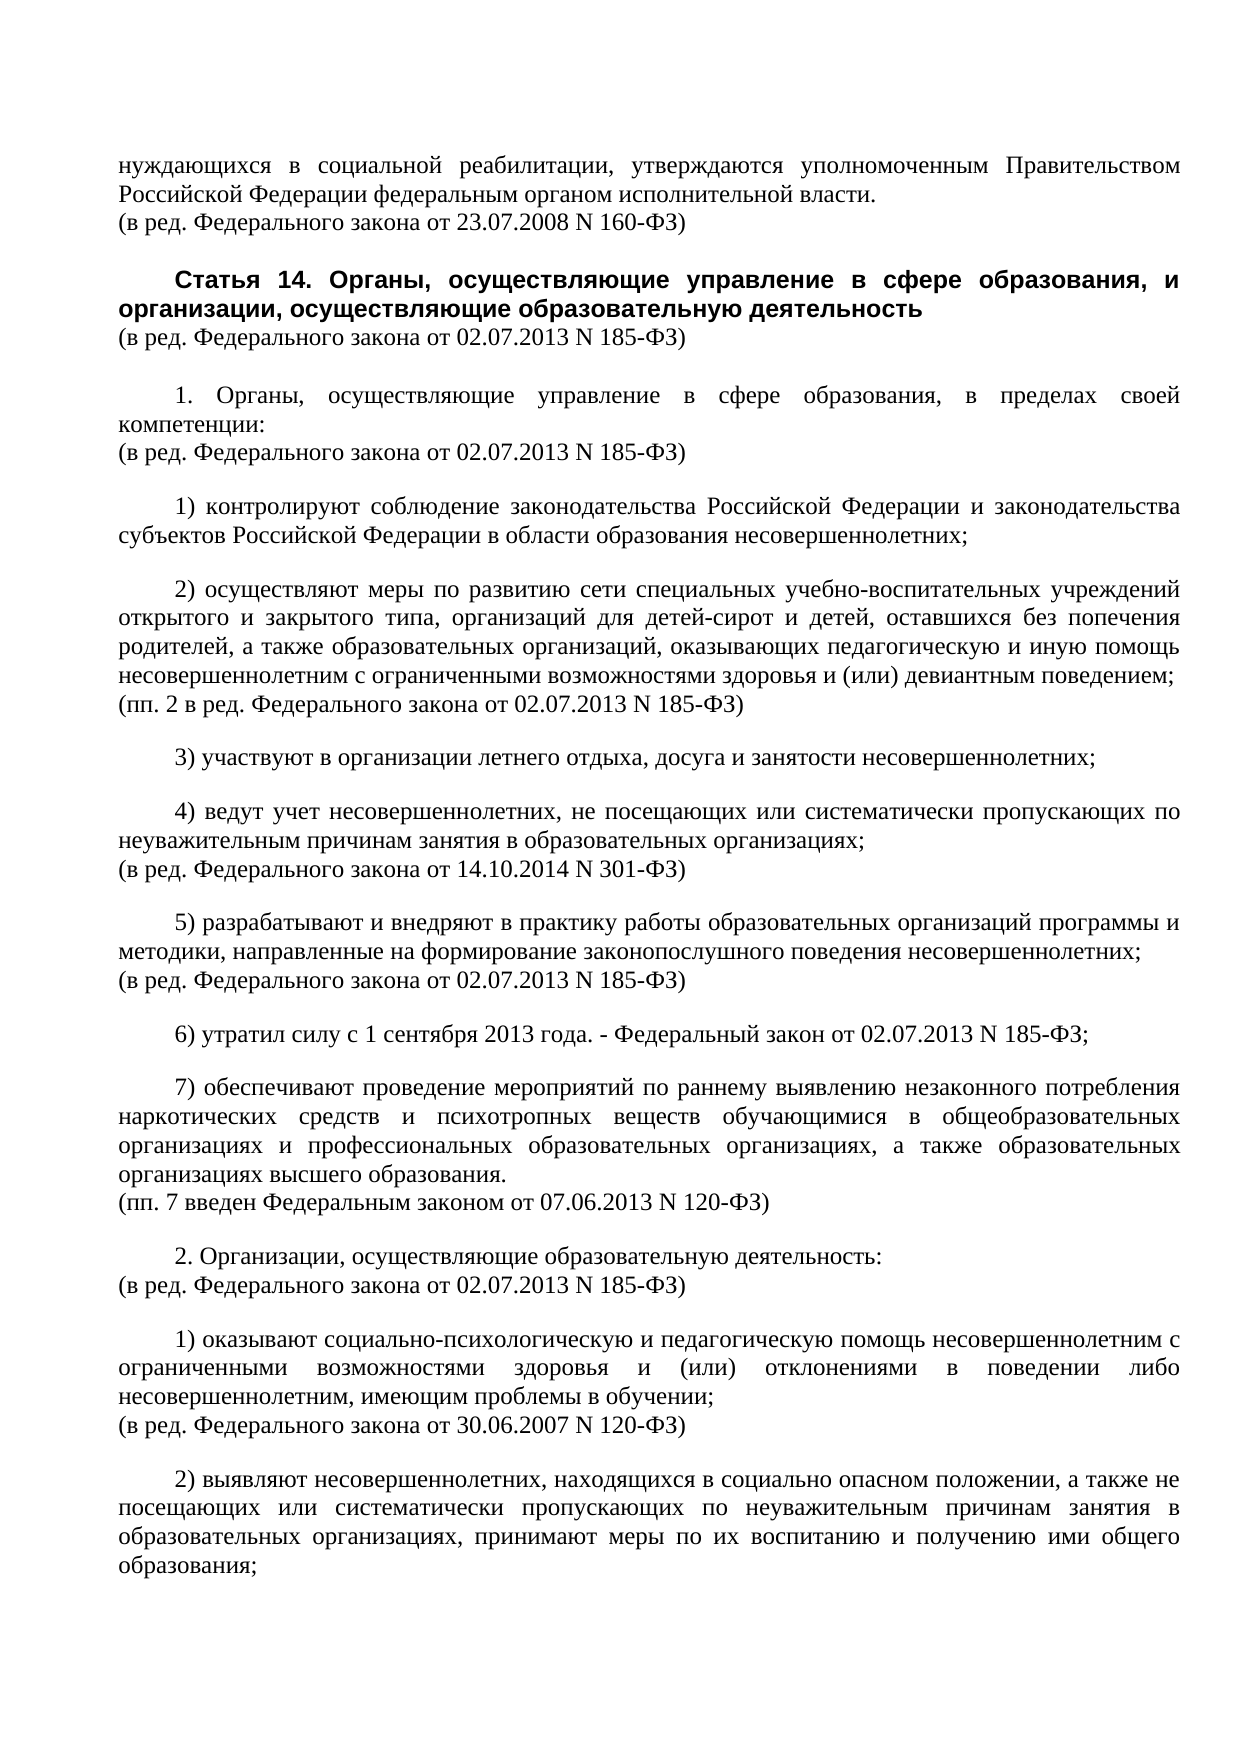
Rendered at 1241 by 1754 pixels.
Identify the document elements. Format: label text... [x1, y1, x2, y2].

text (в ред. Федерального закона от 23.07.2008 N 160-ФЗ) [118, 207, 1181, 236]
text 4) ведут учет несовершеннолетних, не посещающих или систематически пропускающих по неуважительным причинам занятия в образовательных организациях; [118, 796, 1181, 854]
text 2) осуществляют меры по развитию сети специальных учебно-воспитательных учреждений открытого и закрытого типа, организаций для детей-сирот и детей, оставшихся без попечения родителей, а также образовательных организаций, оказывающих педагогическую и иную помощь несовершеннолетним с ограниченными возможностями здоровья и (или) девиантным поведением; [118, 574, 1181, 689]
text 1) оказывают социально-психологическую и педагогическую помощь несовершеннолетним с ограниченными возможностями здоровья и (или) отклонениями в поведении либо несовершеннолетним, имеющим проблемы в обучении; [118, 1324, 1181, 1410]
text (в ред. Федерального закона от 14.10.2014 N 301-ФЗ) [118, 854, 1181, 882]
text (пп. 2 в ред. Федерального закона от 02.07.2013 N 185-ФЗ) [118, 689, 1181, 717]
text 2. Организации, осуществляющие образовательную деятельность: [118, 1241, 1181, 1270]
text 5) разрабатывают и внедряют в практику работы образовательных организаций программы и методики, направленные на формирование законопослушного поведения несовершеннолетних; [118, 907, 1181, 965]
title Статья 14. Органы, осуществляющие управление в сфере образования, и организации, осуществляющие образовательную деятельность [118, 265, 1181, 322]
text 6) утратил силу с 1 сентября 2013 года. - Федеральный закон от 02.07.2013 N 185-ФЗ; [118, 1019, 1181, 1047]
text 1) контролируют соблюдение законодательства Российской Федерации и законодательства субъектов Российской Федерации в области образования несовершеннолетних; [118, 491, 1181, 549]
text (в ред. Федерального закона от 02.07.2013 N 185-ФЗ) [118, 437, 1181, 466]
text 3) участвуют в организации летнего отдыха, досуга и занятости несовершеннолетних; [118, 742, 1181, 771]
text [118, 150, 1181, 207]
text (в ред. Федерального закона от 02.07.2013 N 185-ФЗ) [118, 965, 1181, 994]
text (в ред. Федерального закона от 02.07.2013 N 185-ФЗ) [118, 322, 1181, 351]
text 1. Органы, осуществляющие управление в сфере образования, в пределах своей компетенции: [118, 380, 1181, 437]
text (в ред. Федерального закона от 02.07.2013 N 185-ФЗ) [118, 1270, 1181, 1299]
text 2) выявляют несовершеннолетних, находящихся в социально опасном положении, а также не посещающих или систематически пропускающих по неуважительным причинам занятия в образовательных организациях, принимают меры по их воспитанию и получению ими общего образования; [118, 1464, 1181, 1579]
text (в ред. Федерального закона от 30.06.2007 N 120-ФЗ) [118, 1410, 1181, 1439]
text (пп. 7 введен Федеральным законом от 07.06.2013 N 120-ФЗ) [118, 1187, 1181, 1216]
text 7) обеспечивают проведение мероприятий по раннему выявлению незаконного потребления наркотических средств и психотропных веществ обучающимися в общеобразовательных организациях и профессиональных образовательных организациях, а также образовательных организациях высшего образования. [118, 1072, 1181, 1187]
